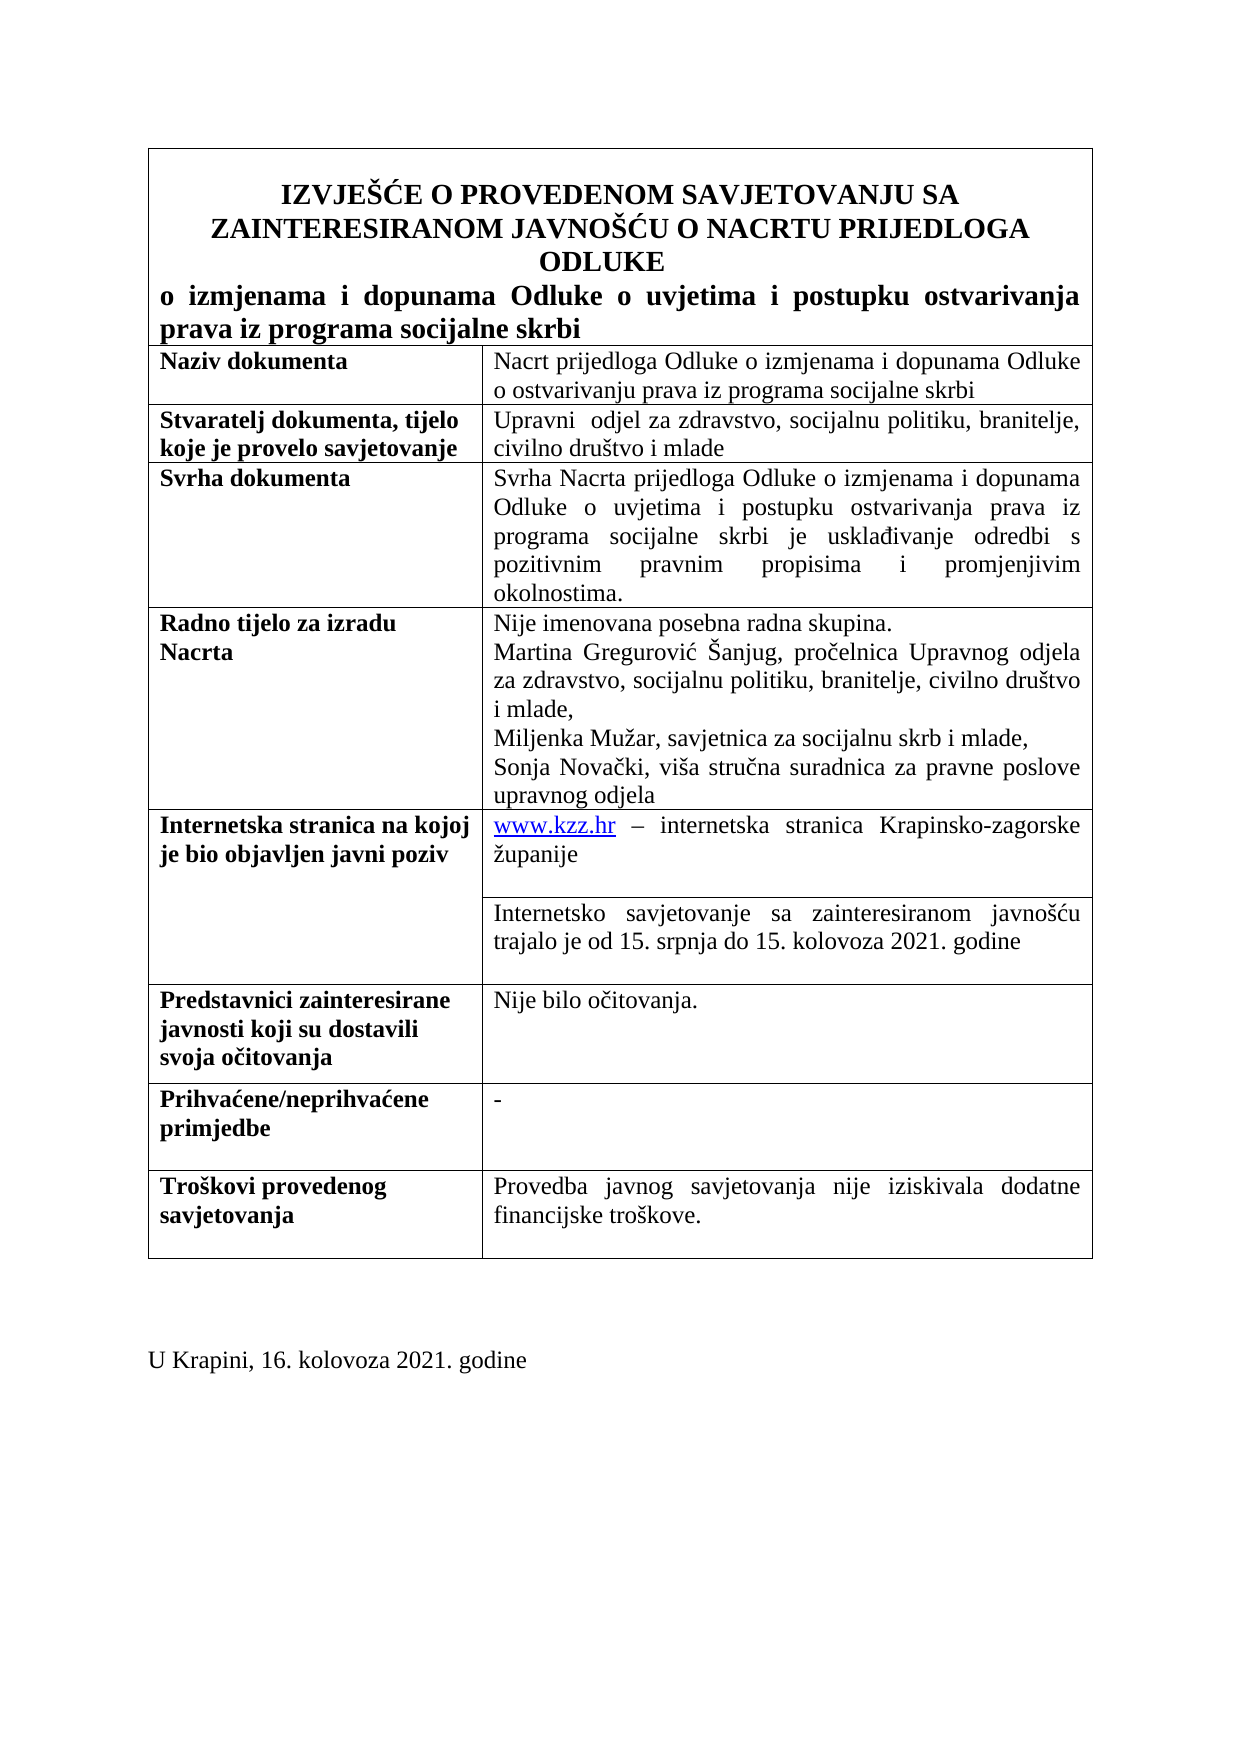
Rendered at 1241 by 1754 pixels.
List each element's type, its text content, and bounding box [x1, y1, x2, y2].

table_cell Nije bilo očitovanja. [483, 985, 1092, 1083]
table_cell Internetska stranica na kojoj je bio objavljen javni poziv [149, 810, 482, 984]
table_cell Svrha dokumenta [149, 463, 482, 607]
table_cell www.kzz.hr – internetska stranica Krapinsko-zagorske županije [483, 810, 1092, 897]
table_cell Prihvaćene/neprihvaćene primjedbe [149, 1084, 482, 1170]
table_cell Nije imenovana posebna radna skupina. Martina Gregurović Šanjug, pročelnica Upravnog odjela za zdravstvo, socijalnu politiku, branitelje, civilno društvo i mlade, Miljenka Mužar, savjetnica za socijalnu skrb i mlade, Sonja Novački, viša stručna suradnica za pravne poslove upravnog odjela [483, 608, 1092, 809]
table_cell Svrha Nacrta prijedloga Odluke o izmjenama i dopunama Odluke o uvjetima i postupku ostvarivanja prava iz programa socijalne skrbi je usklađivanje odredbi s pozitivnim pravnim propisima i promjenjivim okolnostima. [483, 463, 1092, 607]
table_cell Internetsko savjetovanje sa zainteresiranom javnošću trajalo je od 15. srpnja do 15. kolovoza 2021. godine [483, 898, 1092, 984]
table_cell Naziv dokumenta [149, 346, 482, 404]
table_cell Stvaratelj dokumenta, tijelo koje je provelo savjetovanje [149, 405, 482, 462]
table_cell Predstavnici zainteresirane javnosti koji su dostavili svoja očitovanja [149, 985, 482, 1083]
table_cell Nacrt prijedloga Odluke o izmjenama i dopunama Odluke o ostvarivanju prava iz programa socijalne skrbi [483, 346, 1092, 404]
table_cell - [483, 1084, 1092, 1170]
table_cell Troškovi provedenog savjetovanja [149, 1171, 482, 1258]
table_header IZVJEŠĆE O PROVEDENOM SAVJETOVANJU SA ZAINTERESIRANOM JAVNOŠĆU O NACRTU PRIJEDLOGA ODLUKE o izmjenama i dopunama Odluke o uvjetima i postupku ostvarivanja prava iz programa socijalne skrbi [149, 149, 1092, 345]
table_cell Upravni odjel za zdravstvo, socijalnu politiku, branitelje, civilno društvo i mlade [483, 405, 1092, 462]
table_cell Radno tijelo za izradu Nacrta [149, 608, 482, 809]
text U Krapini, 16. kolovoza 2021. godine [148, 1345, 1092, 1374]
table_cell Provedba javnog savjetovanja nije iziskivala dodatne financijske troškove. [483, 1171, 1092, 1258]
